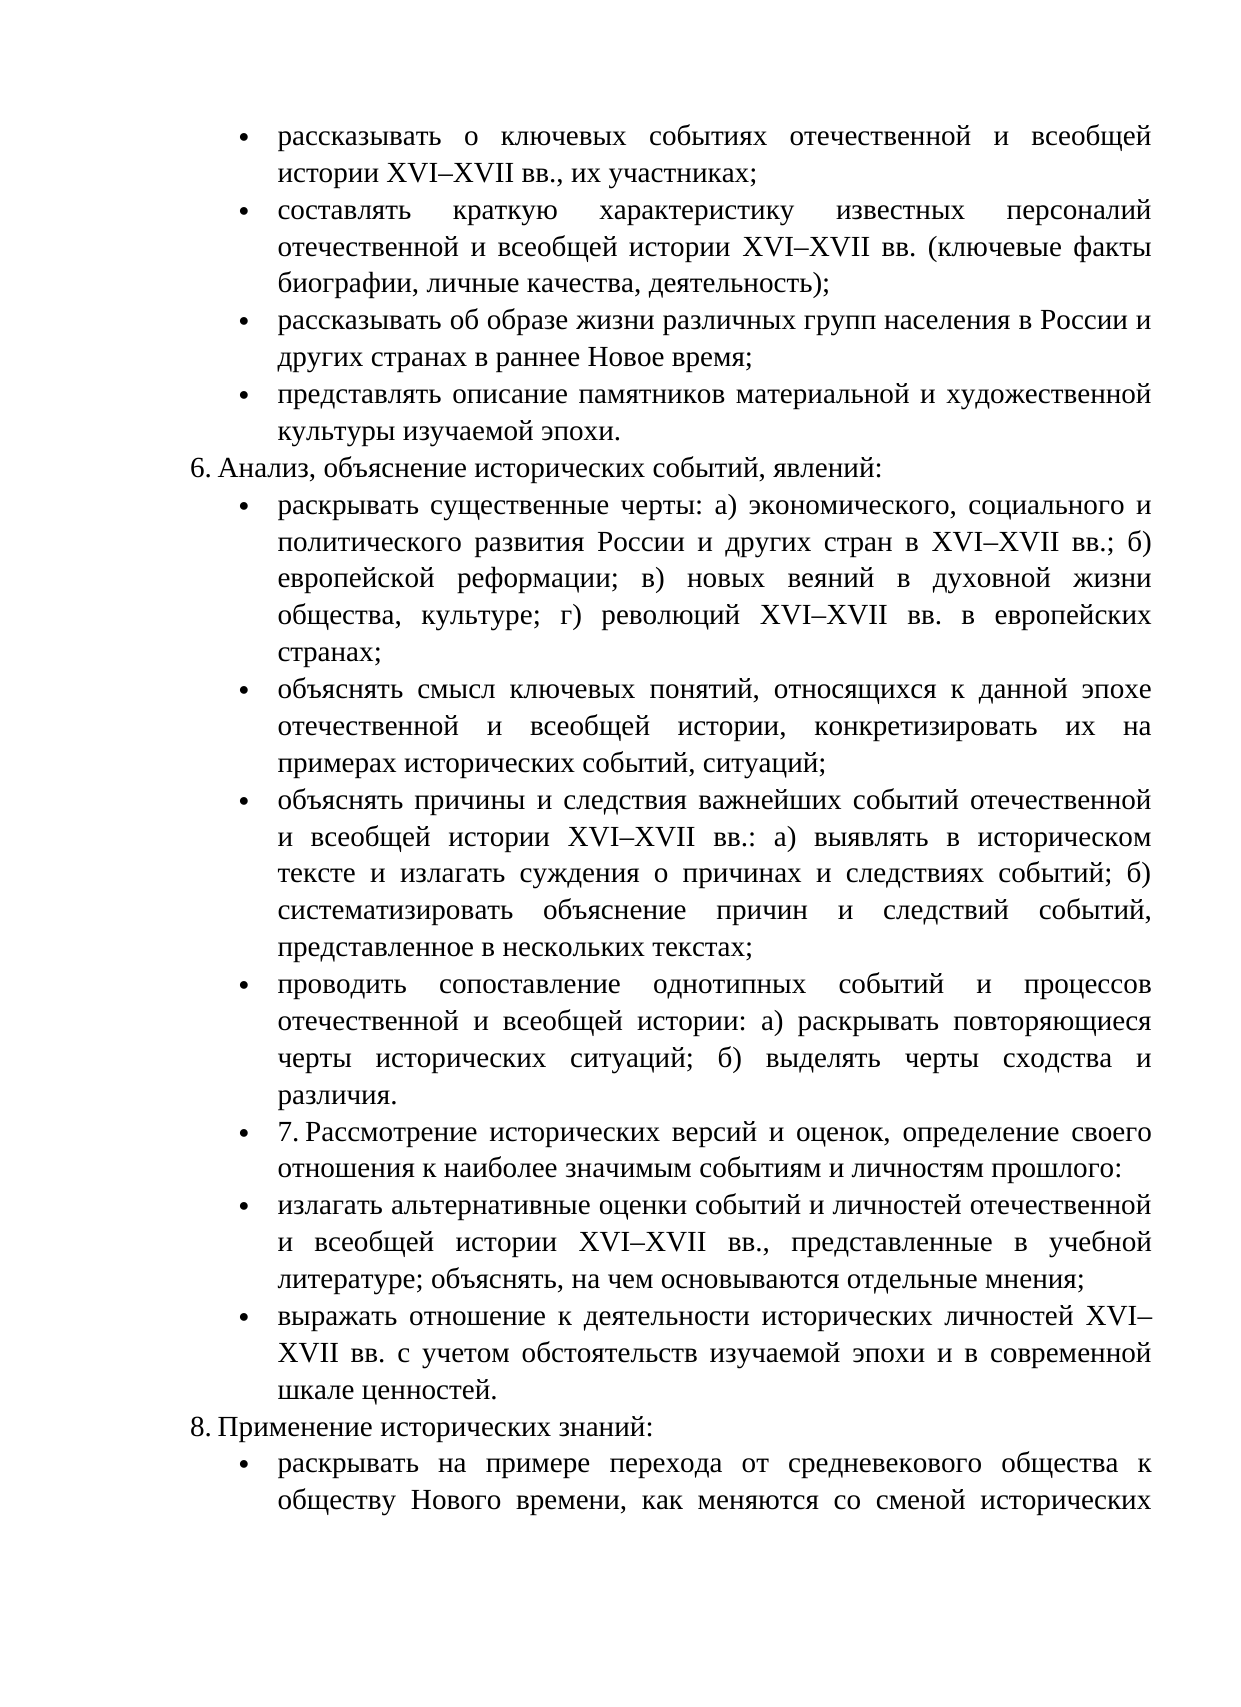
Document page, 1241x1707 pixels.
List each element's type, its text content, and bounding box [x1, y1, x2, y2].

list 7. Рассмотрение исторических версий и оценок, определение своего отношения к наиболее значимым событиям и личностям прошлого: [240, 1114, 1152, 1184]
list раскрывать существенные черты: а) экономического, социального и политического развития России и других стран в XVI–XVII вв.; б) европейской реформации; в) новых веяний в духовной жизни общества, культуре; г) революций XVI–XVII вв. в европейских странах; [240, 487, 1152, 668]
list излагать альтернативные оценки событий и личностей отечественной и всеобщей истории XVI–XVII вв., представленные в учебной литературе; объяснять, на чем основываются отдельные мнения; [240, 1187, 1152, 1295]
text 8. Применение исторических знаний: [190, 1409, 1152, 1442]
list рассказывать об образе жизни различных групп населения в России и других странах в раннее Новое время; [240, 302, 1152, 373]
text 6. Анализ, объяснение исторических событий, явлений: [190, 450, 1152, 483]
list составлять краткую характеристику известных персоналий отечественной и всеобщей истории XVI–XVII вв. (ключевые факты биографии, личные качества, деятельность); [240, 192, 1152, 299]
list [240, 1446, 1152, 1516]
list представлять описание памятников материальной и художественной культуры изучаемой эпохи. [240, 376, 1152, 447]
list проводить сопоставление однотипных событий и процессов отечественной и всеобщей истории: а) раскрывать повторяющиеся черты исторических ситуаций; б) выделять черты сходства и различия. [240, 966, 1152, 1110]
list рассказывать о ключевых событиях отечественной и всеобщей истории XVI–XVII вв., их участниках; [240, 118, 1152, 188]
list объяснять причины и следствия важнейших событий отечественной и всеобщей истории XVI–XVII вв.: а) выявлять в историческом тексте и излагать суждения о причинах и следствиях событий; б) систематизировать объяснение причин и следствий событий, представленное в нескольких текстах; [240, 782, 1152, 963]
list объяснять смысл ключевых понятий, относящихся к данной эпохе отечественной и всеобщей истории, конкретизировать их на примерах исторических событий, ситуаций; [240, 671, 1152, 778]
list выражать отношение к деятельности исторических личностей XVI–XVII вв. с учетом обстоятельств изучаемой эпохи и в современной шкале ценностей. [240, 1298, 1152, 1405]
